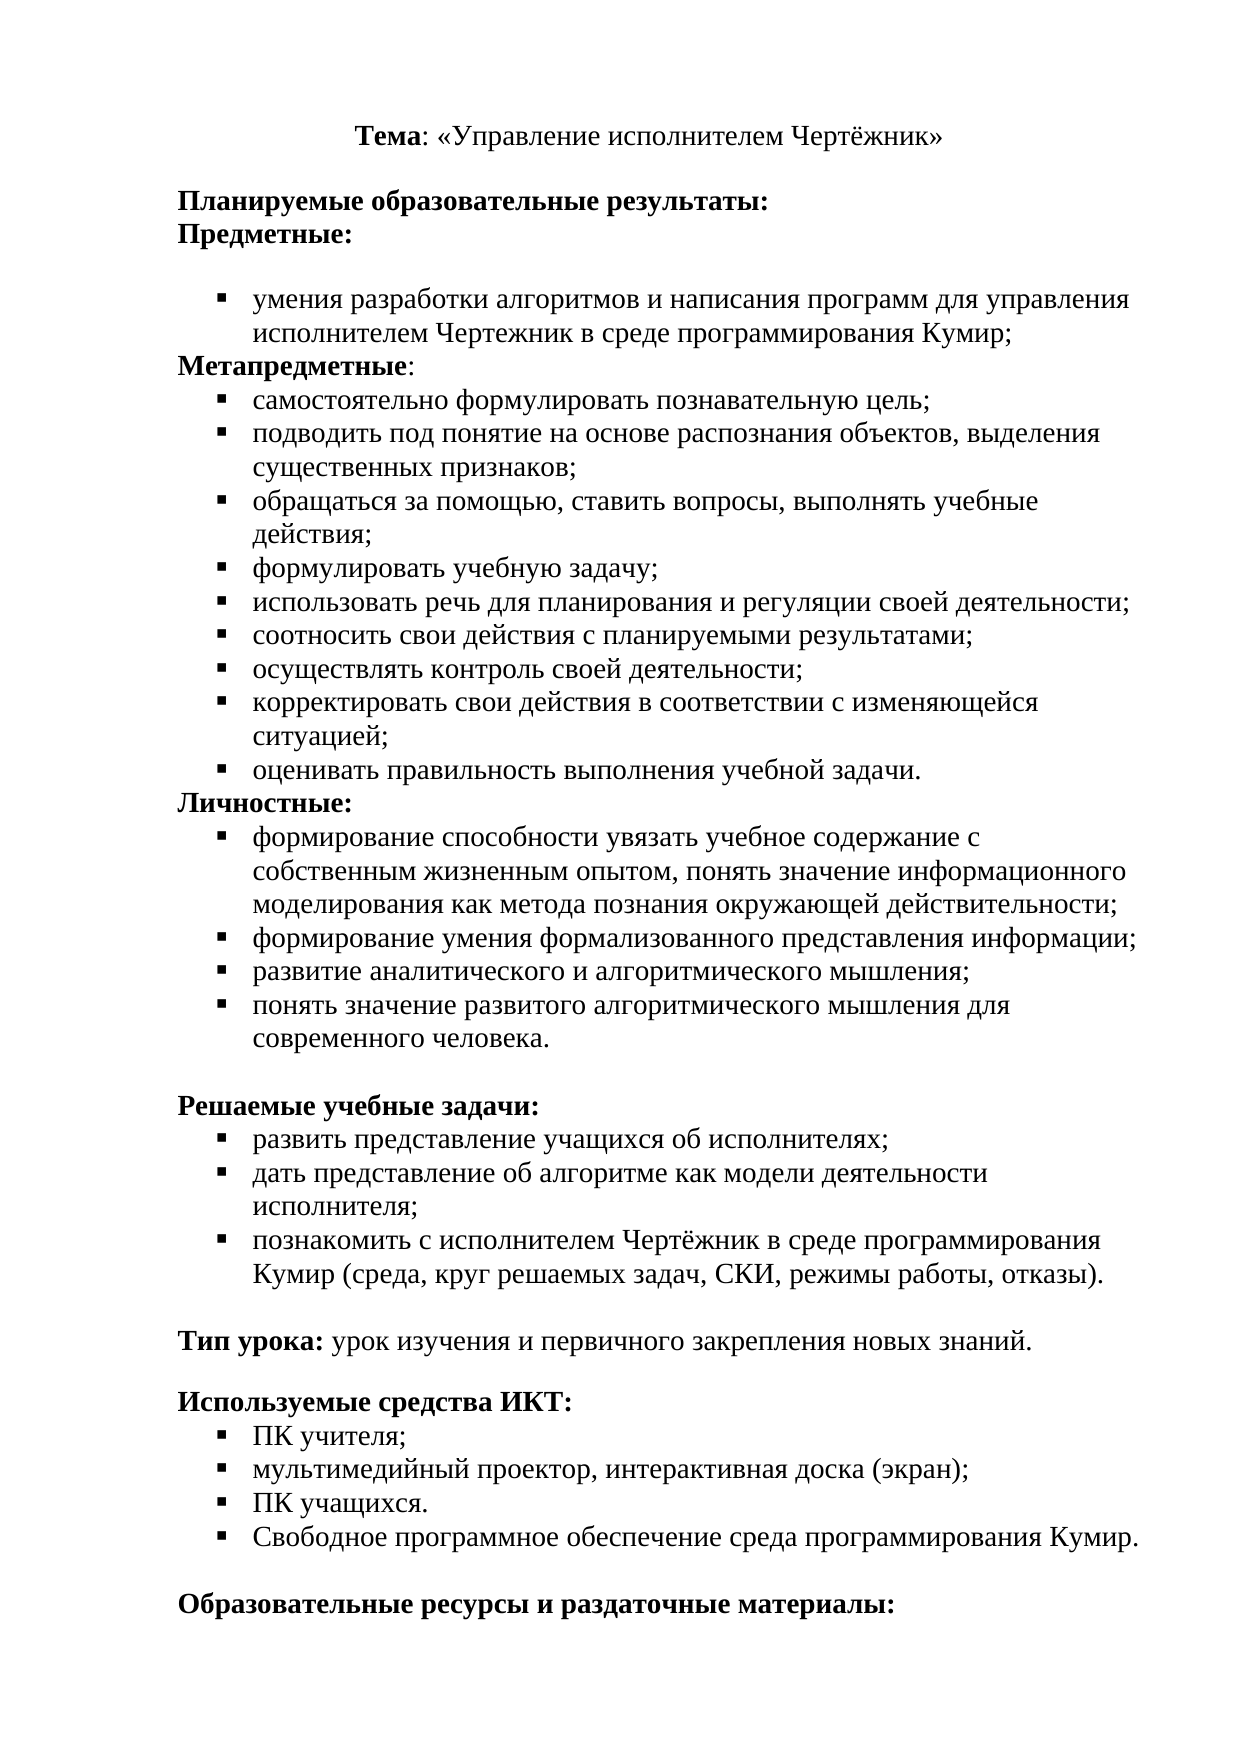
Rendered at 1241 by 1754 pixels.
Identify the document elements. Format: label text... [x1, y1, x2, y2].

list формирование способности увязать учебное содержание с собственным жизненным опытом, понять значение информационного моделирования как метода познания окружающей действительности; [215, 819, 1152, 920]
list познакомить с исполнителем Чертёжник в среде программирования Кумир (среда, круг решаемых задач, СКИ, режимы работы, отказы). [215, 1222, 1152, 1289]
list самостоятельно формулировать познавательную цель; [215, 382, 1152, 416]
list подводить под понятие на основе распознания объектов, выделения существенных признаков; [215, 416, 1152, 483]
list обращаться за помощью, ставить вопросы, выполнять учебные действия; [215, 483, 1152, 550]
text Тип урока: урок изучения и первичного закрепления новых знаний. [177, 1323, 1152, 1384]
list корректировать свои действия в соответствии с изменяющейся ситуацией; [215, 684, 1152, 752]
text Решаемые учебные задачи: [177, 1088, 1152, 1121]
list оценивать правильность выполнения учебной задачи. [215, 752, 1152, 785]
list ПК учителя; [215, 1418, 1152, 1452]
list ПК учащихся. [215, 1485, 1152, 1519]
list использовать речь для планирования и регуляции своей деятельности; [215, 584, 1152, 617]
list мультимедийный проектор, интерактивная доска (экран); [215, 1452, 1152, 1485]
list осуществлять контроль своей деятельности; [215, 651, 1152, 684]
list развитие аналитического и алгоритмического мышления; [215, 953, 1152, 987]
list Свободное программное обеспечение среда программирования Кумир. [215, 1519, 1152, 1552]
list дать представление об алгоритме как модели деятельности исполнителя; [215, 1155, 1152, 1222]
list понять значение развитого алгоритмического мышления для современного человека. [215, 987, 1152, 1054]
list формулировать учебную задачу; [215, 550, 1152, 584]
list умения разработки алгоритмов и написания программ для управления исполнителем Чертежник в среде программирования Кумир; [215, 281, 1152, 348]
text Личностные: [177, 785, 1152, 819]
text Образовательные ресурсы и раздаточные материалы: [177, 1586, 1152, 1619]
list развить представление учащихся об исполнителях; [215, 1121, 1152, 1155]
list соотносить свои действия с планируемыми результатами; [215, 617, 1152, 651]
text Планируемые образовательные результаты: Предметные: [177, 183, 1152, 250]
text Используемые средства ИКТ: [177, 1384, 1152, 1418]
text Метапредметные: [177, 348, 1152, 382]
text Тема: «Управление исполнителем Чертёжник» [177, 118, 1152, 152]
list формирование умения формализованного представления информации; [215, 920, 1152, 953]
